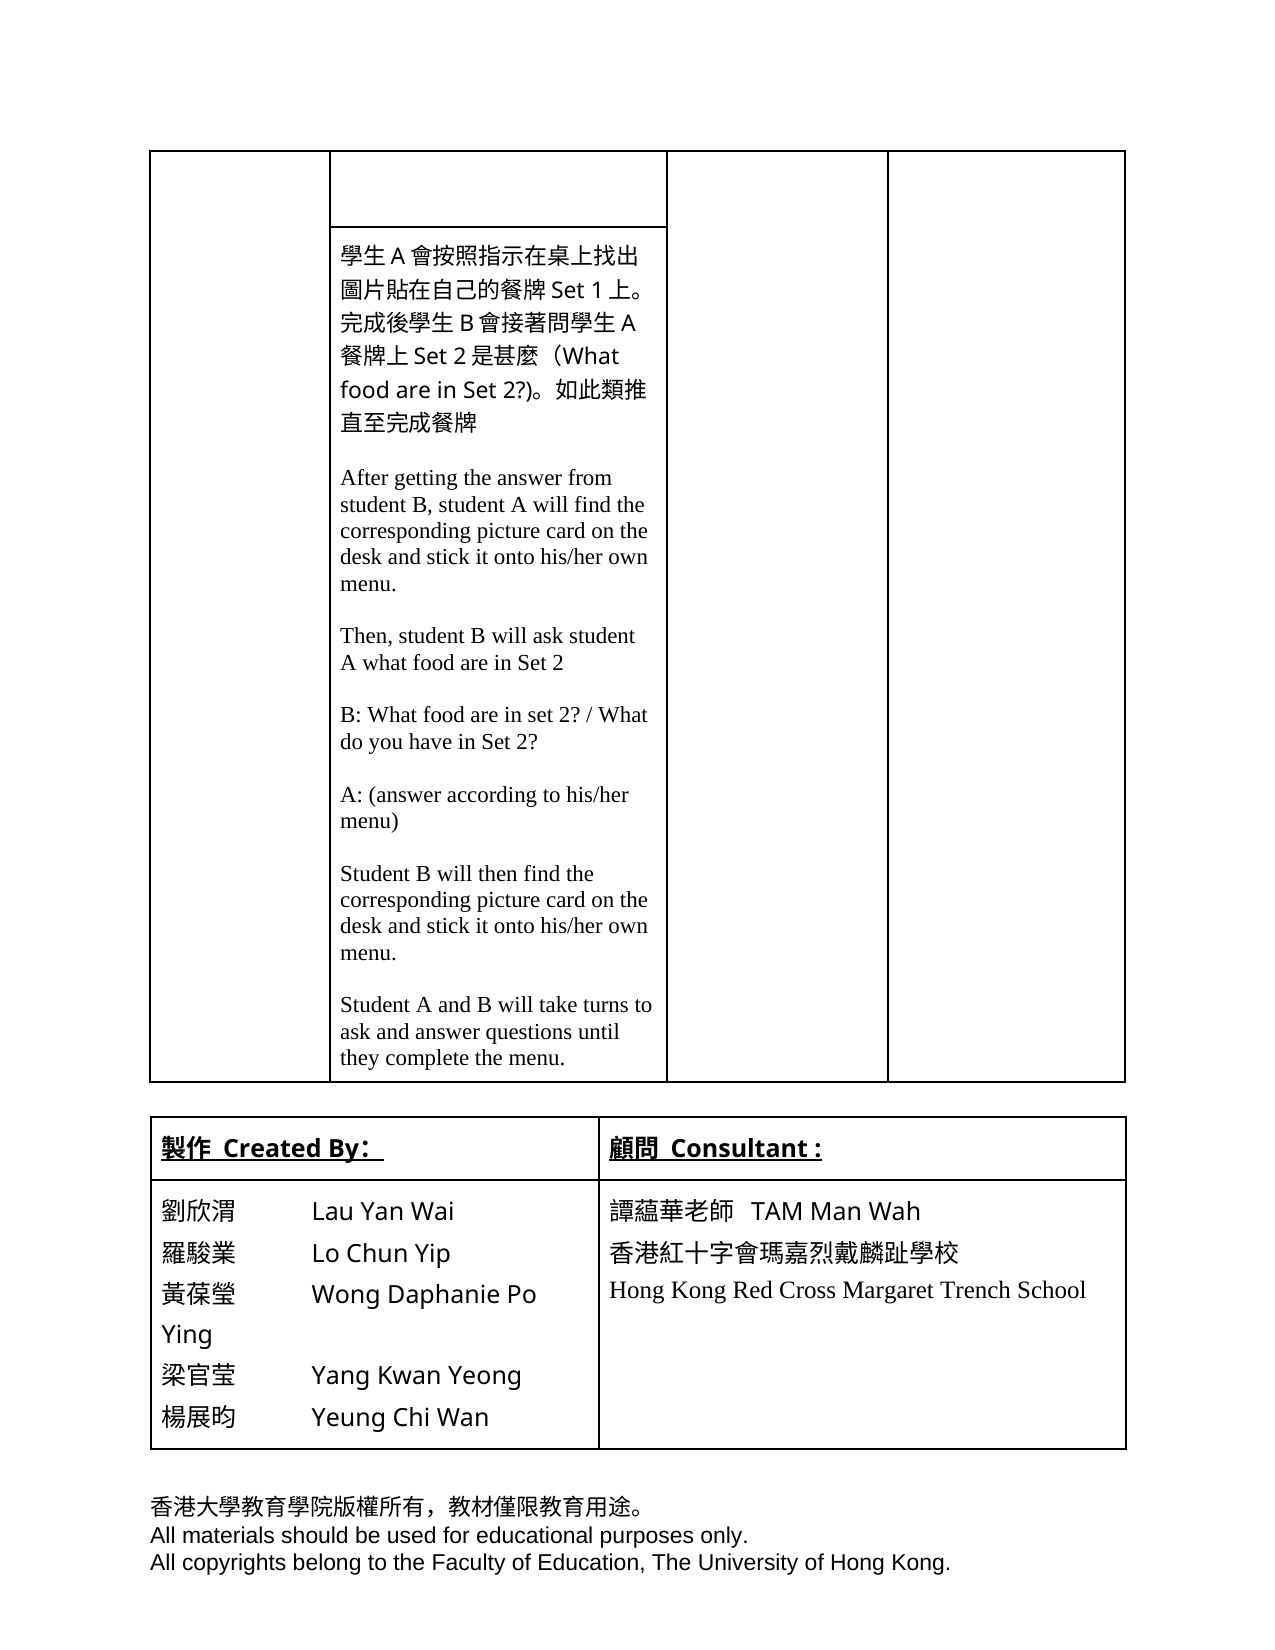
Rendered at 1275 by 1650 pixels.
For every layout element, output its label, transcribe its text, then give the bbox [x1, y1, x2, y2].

table_header [152, 1118, 598, 1179]
table_header [600, 1118, 1125, 1179]
table_cell After getting the answer from student B, student A will find the corresponding picture card on the desk and stick it onto his/her own menu. Then, student B will ask student A what food are in Set 2 B: What food are in set 2? / What do you have in Set 2? A: (answer according to his/her menu) Student B will then find the corresponding picture card on the desk and stick it onto his/her own menu. Student A and B will take turns to ask and answer questions until they complete the menu. [331, 228, 666, 1081]
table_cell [152, 1181, 598, 1448]
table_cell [331, 152, 666, 226]
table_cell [600, 1181, 1125, 1448]
